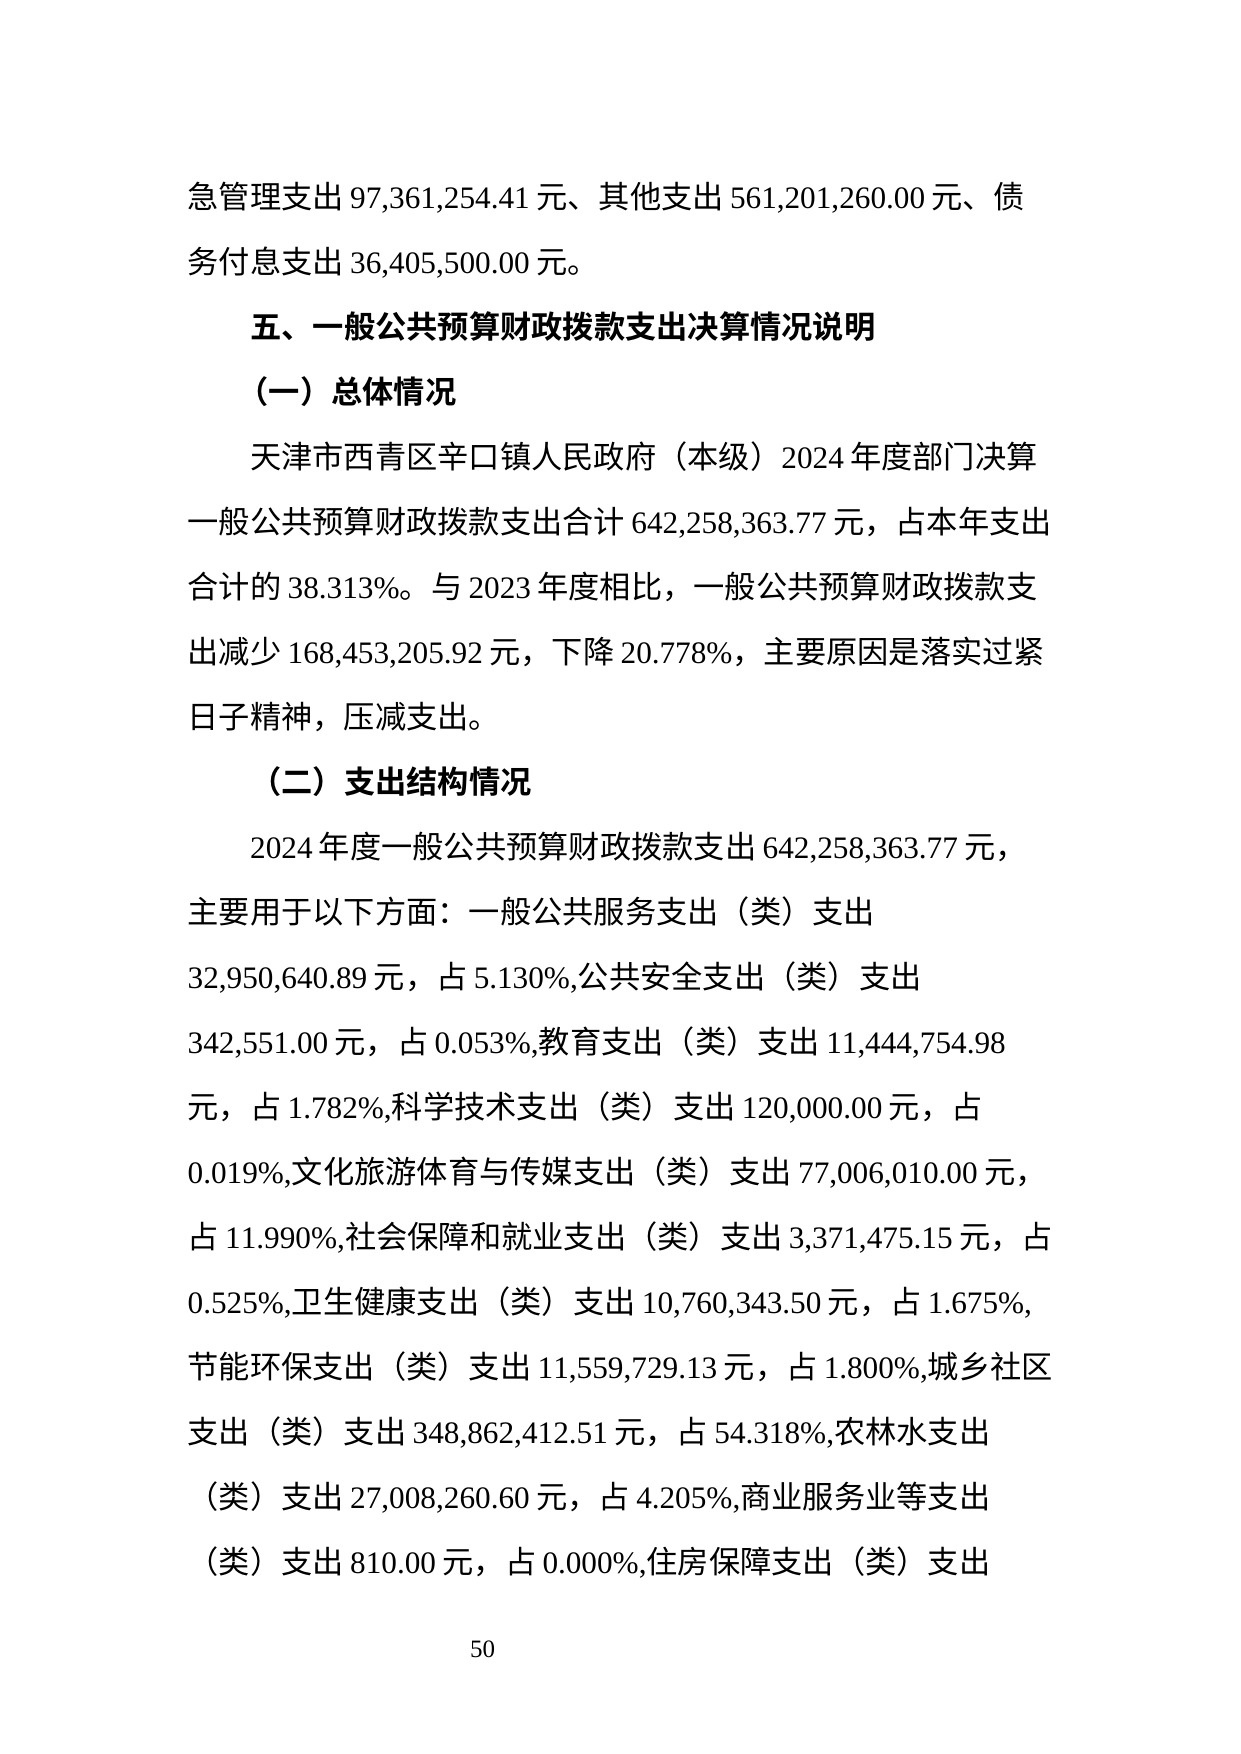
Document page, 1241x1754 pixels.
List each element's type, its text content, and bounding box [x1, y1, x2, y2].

text 天津市西青区辛口镇人民政府（本级）2024年度部门决算一般公共预算财政拨款支出合计642,258,363.77元，占本年支出合计的38.313%。与2023年度相比，一般公共预算财政拨款支出减少168,453,205.92元，下降20.778%，主要原因是落实过紧日子精神，压减支出。 [187, 422, 1053, 747]
subtitle 五、一般公共预算财政拨款支出决算情况说明 [187, 292, 1053, 357]
text （二）支出结构情况 [187, 747, 1053, 812]
text （一）总体情况 [237, 357, 1053, 422]
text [187, 162, 1053, 292]
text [187, 812, 1053, 1592]
